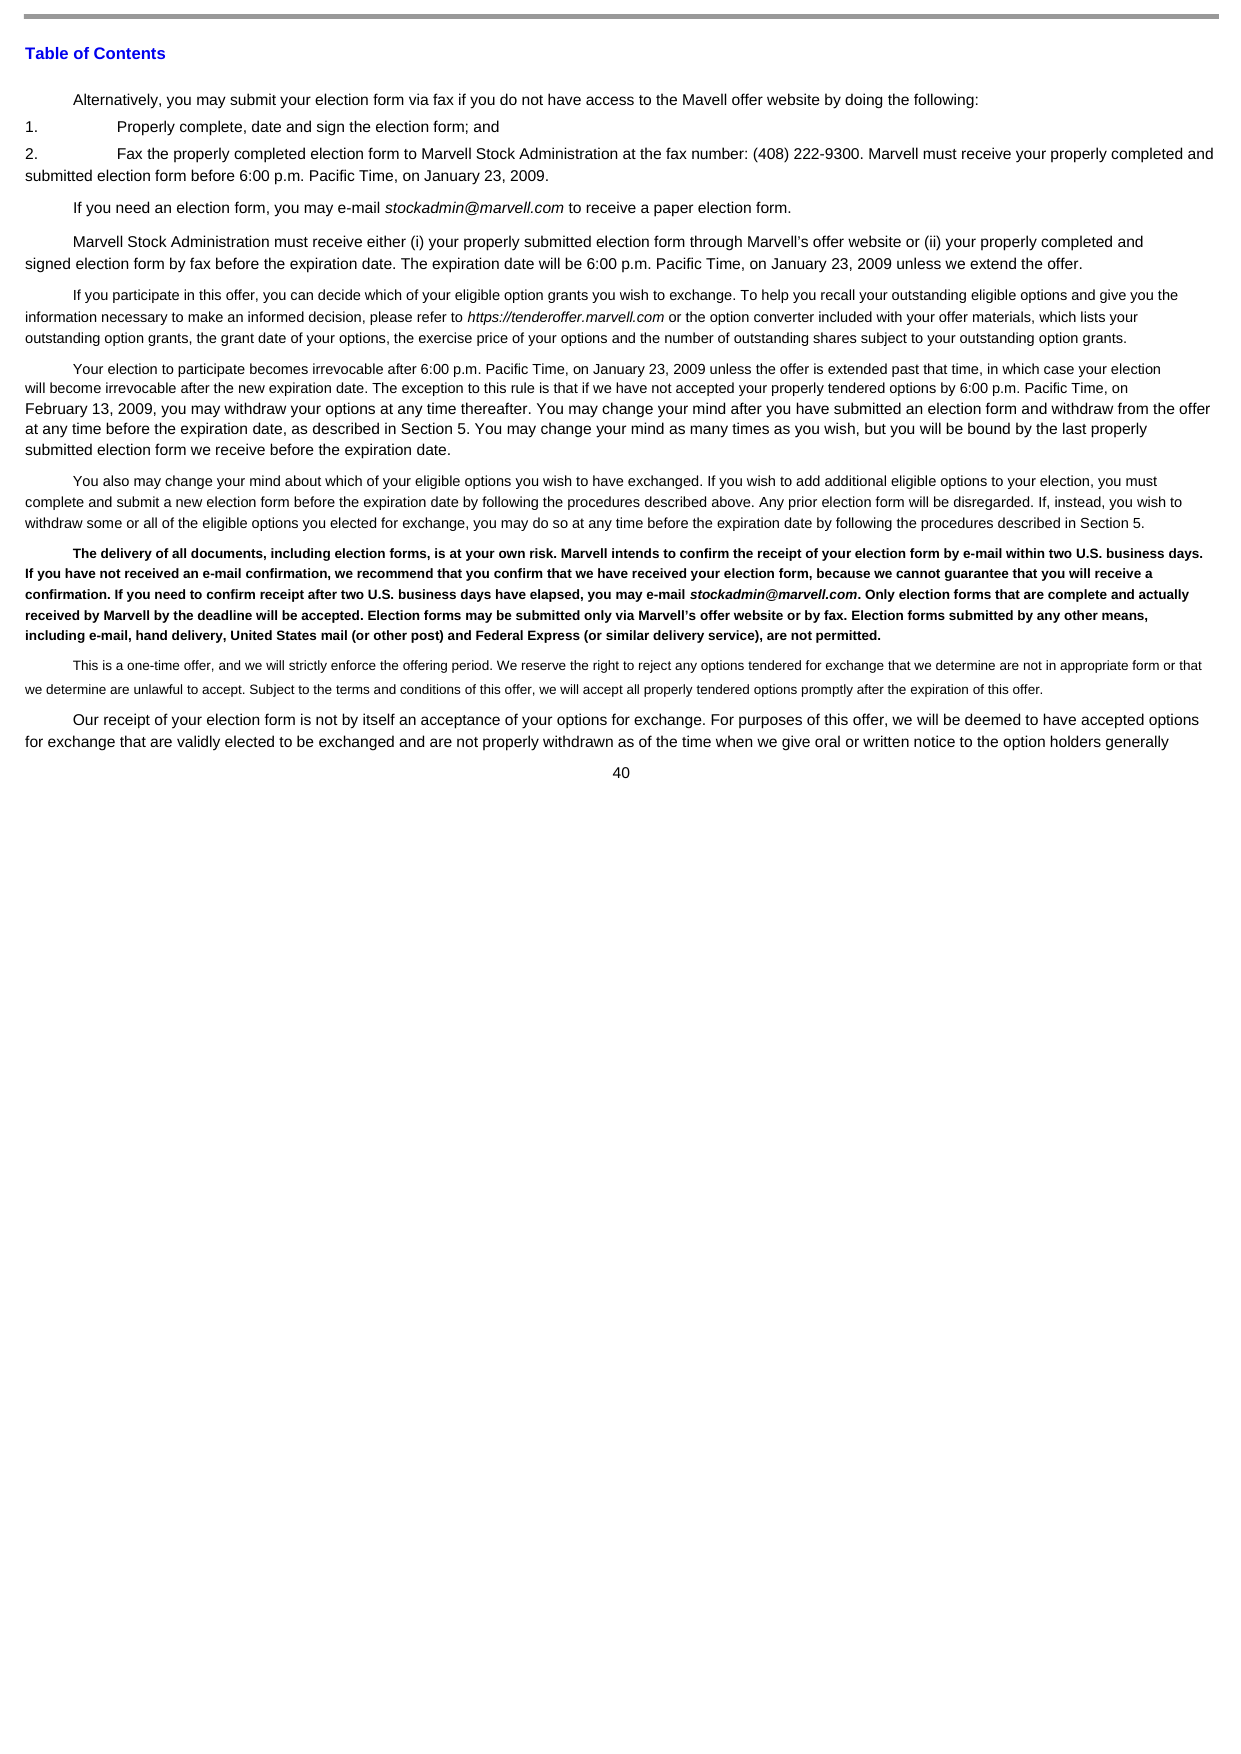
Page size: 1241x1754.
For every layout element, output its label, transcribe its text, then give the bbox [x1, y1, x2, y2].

text Alternatively, you may submit your election form via fax if you do not have access to the Mavell offer website by doing the following: [73, 91, 1217, 109]
text You also may change your mind about which of your eligible options you wish to have exchanged. If you wish to add additional eligible options to your election, you must complete and submit a new election form before the expiration date by following the procedures described above. Any prior election form will be disregarded. If, instead, you wish to withdraw some or all of the eligible options you elected for exchange, you may do so at any time before the expiration date by following the procedures described in Section 5. [25, 472, 1186, 532]
list Properly complete, date and sign the election form; and [25, 118, 1217, 136]
text The delivery of all documents, including election forms, is at your own risk. Marvell intends to confirm the receipt of your election form by e-mail within two U.S. business days. If you have not received an e-mail confirmation, we recommend that you confirm that we have received your election form, because we cannot guarantee that you will receive a confirmation. If you need to confirm receipt after two U.S. business days have elapsed, you may e-mail stockadmin@marvell.com. Only election forms that are complete and actually received by Marvell by the deadline will be accepted. Election forms may be submitted only via Marvell’s offer website or by fax. Election forms submitted by any other means, including e-mail, hand delivery, United States mail (or other post) and Federal Express (or similar delivery service), are not permitted. [25, 545, 1211, 643]
list Fax the properly completed election form to Marvell Stock Administration at the fax number: (408) 222-9300. Marvell must receive your properly completed and submitted election form before 6:00 p.m. Pacific Time, on January 23, 2009. [25, 145, 1217, 185]
text 40 [25, 763, 1217, 782]
text February 13, 2009, you may withdraw your options at any time thereafter. You may change your mind after you have submitted an election form and withdraw from the offer at any time before the expiration date, as described in Section 5. You may change your mind as many times as you wish, but you will be bound by the last properly submitted election form we receive before the expiration date. [25, 400, 1217, 458]
text Our receipt of your election form is not by itself an acceptance of your options for exchange. For purposes of this offer, we will be deemed to have accepted options for exchange that are validly elected to be exchanged and are not properly withdrawn as of the time when we give oral or written notice to the option holders generally [25, 711, 1205, 751]
text Your election to participate becomes irrevocable after 6:00 p.m. Pacific Time, on January 23, 2009 unless the offer is extended past that time, in which case your election will become irrevocable after the new expiration date. The exception to this rule is that if we have not accepted your properly tendered options by 6:00 p.m. Pacific Time, on [25, 360, 1180, 397]
text If you need an election form, you may e-mail stockadmin@marvell.com to receive a paper election form. [73, 199, 1217, 217]
text Marvell Stock Administration must receive either (i) your properly submitted election form through Marvell’s offer website or (ii) your properly completed and signed election form by fax before the expiration date. The expiration date will be 6:00 p.m. Pacific Time, on January 23, 2009 unless we extend the offer. [25, 233, 1190, 273]
text This is a one-time offer, and we will strictly enforce the offering period. We reserve the right to reject any options tendered for exchange that we determine are not in appropriate form or that we determine are unlawful to accept. Subject to the terms and conditions of this offer, we will accept all properly tendered options promptly after the expiration of this offer. [25, 657, 1203, 697]
text If you participate in this offer, you can decide which of your eligible option grants you wish to exchange. To help you recall your outstanding eligible options and give you the information necessary to make an informed decision, please refer to https://tenderoffer.marvell.com or the option converter included with your offer materials, which lists your outstanding option grants, the grant date of your options, the exercise price of your options and the number of outstanding shares subject to your outstanding option grants. [25, 287, 1217, 346]
picture [23, 14, 1219, 19]
text Table of Contents [25, 43, 1217, 63]
